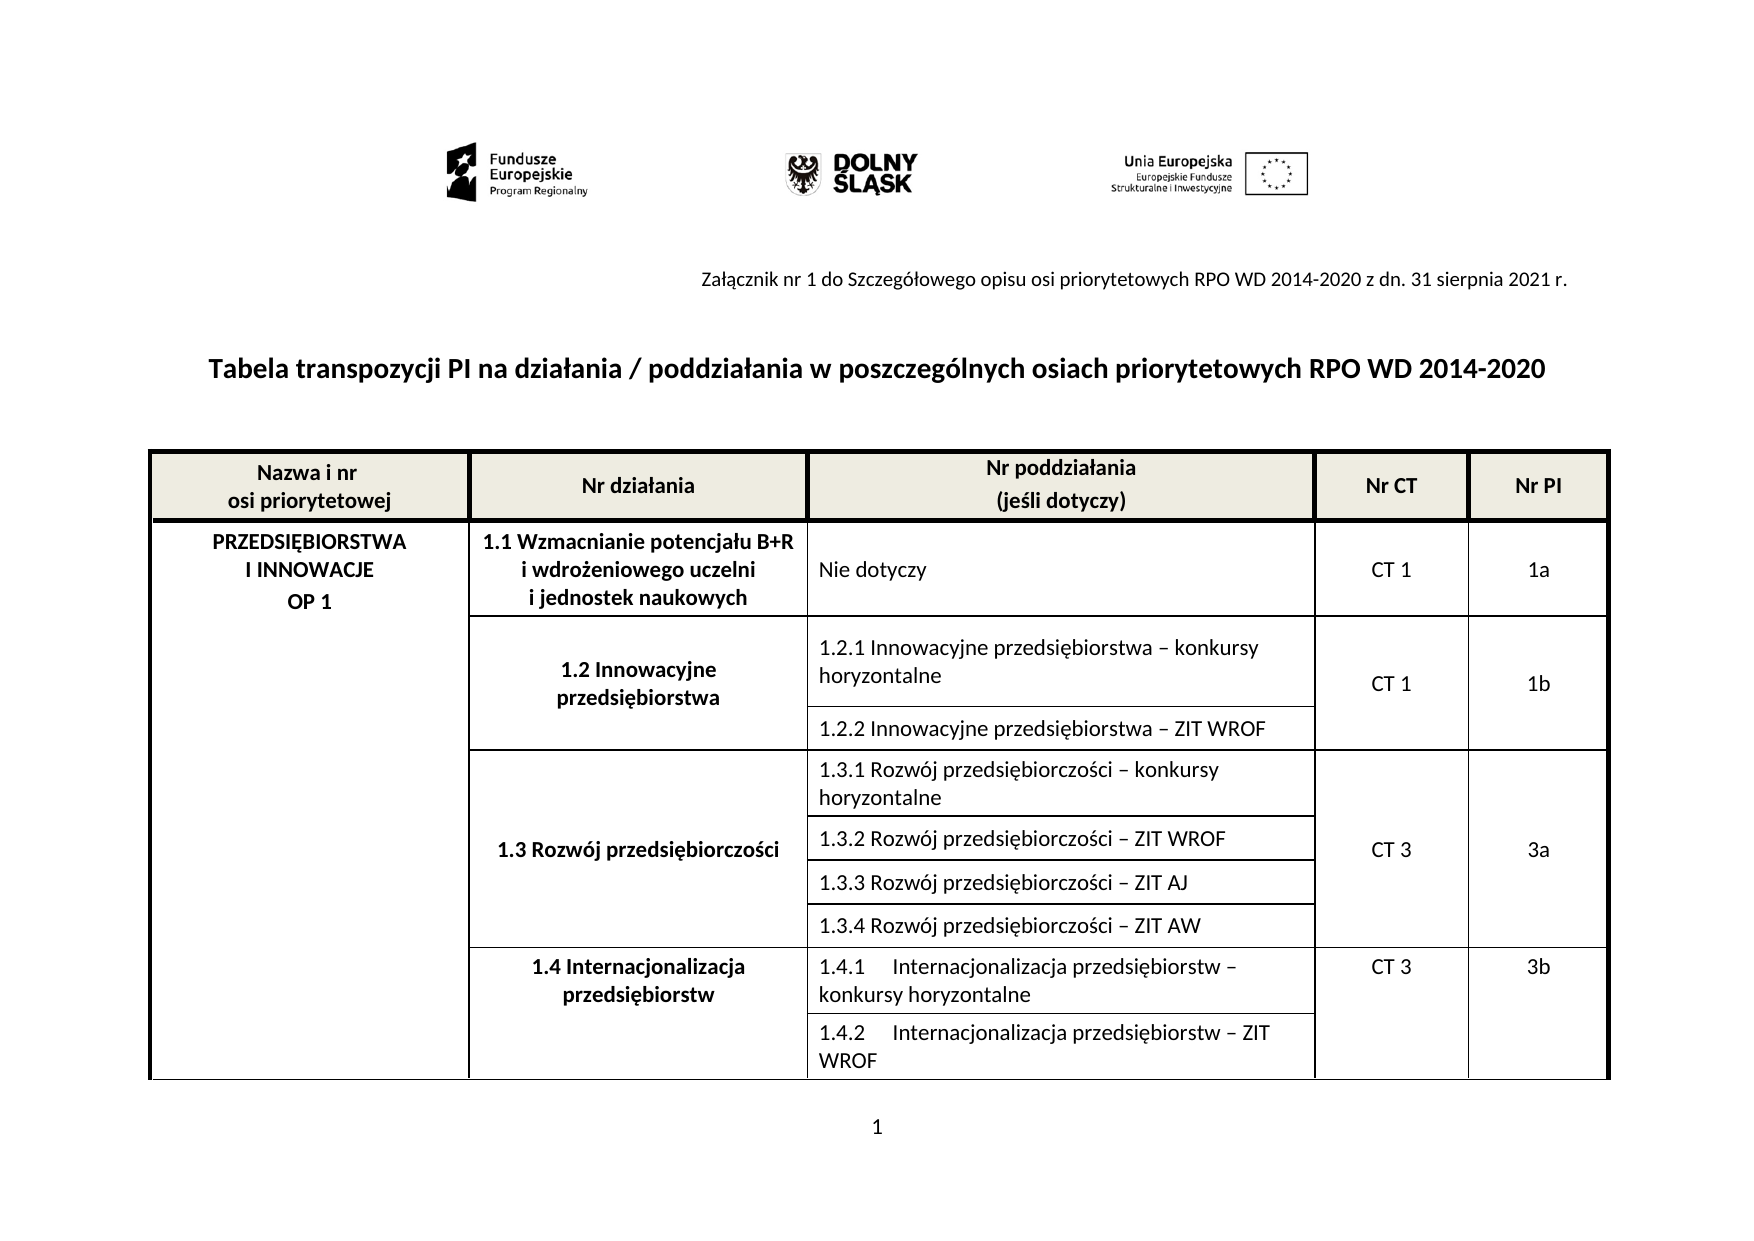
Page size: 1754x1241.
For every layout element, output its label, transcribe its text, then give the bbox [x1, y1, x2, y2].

table_cell 1b [1469, 617, 1606, 749]
picture [387, 88, 1367, 252]
table_cell 3b [1469, 948, 1606, 1078]
table_cell CT 1 [1316, 617, 1468, 749]
table_cell 1.3.2 Rozwój przedsiębiorczości – ZIT WROF [808, 817, 1314, 859]
table_cell 1.1 Wzmacnianie potencjału B+R i wdrożeniowego uczelni i jednostek naukowych [470, 523, 807, 615]
table_cell CT 3 [1316, 751, 1468, 947]
table_header Nr PI [1471, 454, 1606, 518]
table_header Nr działania [472, 454, 805, 518]
table_header Nr poddziałania (jeśli dotyczy) [810, 454, 1312, 518]
table_cell 1.4.2 Internacjonalizacja przedsiębiorstw – ZIT WROF [808, 1014, 1314, 1078]
table_cell 1.4.1 Internacjonalizacja przedsiębiorstw – konkursy horyzontalne [808, 948, 1314, 1012]
table_cell 1.3.1 Rozwój przedsiębiorczości – konkursy horyzontalne [808, 751, 1314, 815]
table_cell 1.4 Internacjonalizacja przedsiębiorstw [470, 948, 807, 1078]
table_cell CT 1 [1316, 523, 1468, 615]
table_cell CT 3 [1316, 948, 1468, 1078]
table_header Nr CT [1317, 454, 1466, 518]
table_cell 1.2.2 Innowacyjne przedsiębiorstwa – ZIT WROF [808, 707, 1314, 749]
table_cell 1a [1469, 523, 1606, 615]
table_cell 1.3.4 Rozwój przedsiębiorczości – ZIT AW [808, 905, 1314, 947]
table_cell 1.2.1 Innowacyjne przedsiębiorstwa – konkursy horyzontalne [808, 617, 1314, 706]
table_cell 3a [1469, 751, 1606, 947]
table_cell 1.3 Rozwój przedsiębiorczości [470, 751, 807, 947]
table_cell 1.2 Innowacyjne przedsiębiorstwa [470, 617, 807, 749]
table_cell 1.3.3 Rozwój przedsiębiorczości – ZIT AJ [808, 861, 1314, 903]
table_cell Nie dotyczy [808, 523, 1314, 615]
text Załącznik nr 1 do Szczegółowego opisu osi priorytetowych RPO WD 2014-2020 z dn. 31 sierpnia 2021 r. [590, 266, 1606, 291]
text Tabela transpozycji PI na działania / poddziałania w poszczególnych osiach priorytetowych RPO WD 2014-2020 [148, 350, 1606, 385]
table_cell PRZEDSIĘBIORSTWA I INNOWACJE OP 1 [152, 519, 468, 1078]
table_header Nazwa i nr osi priorytetowej [152, 454, 467, 518]
